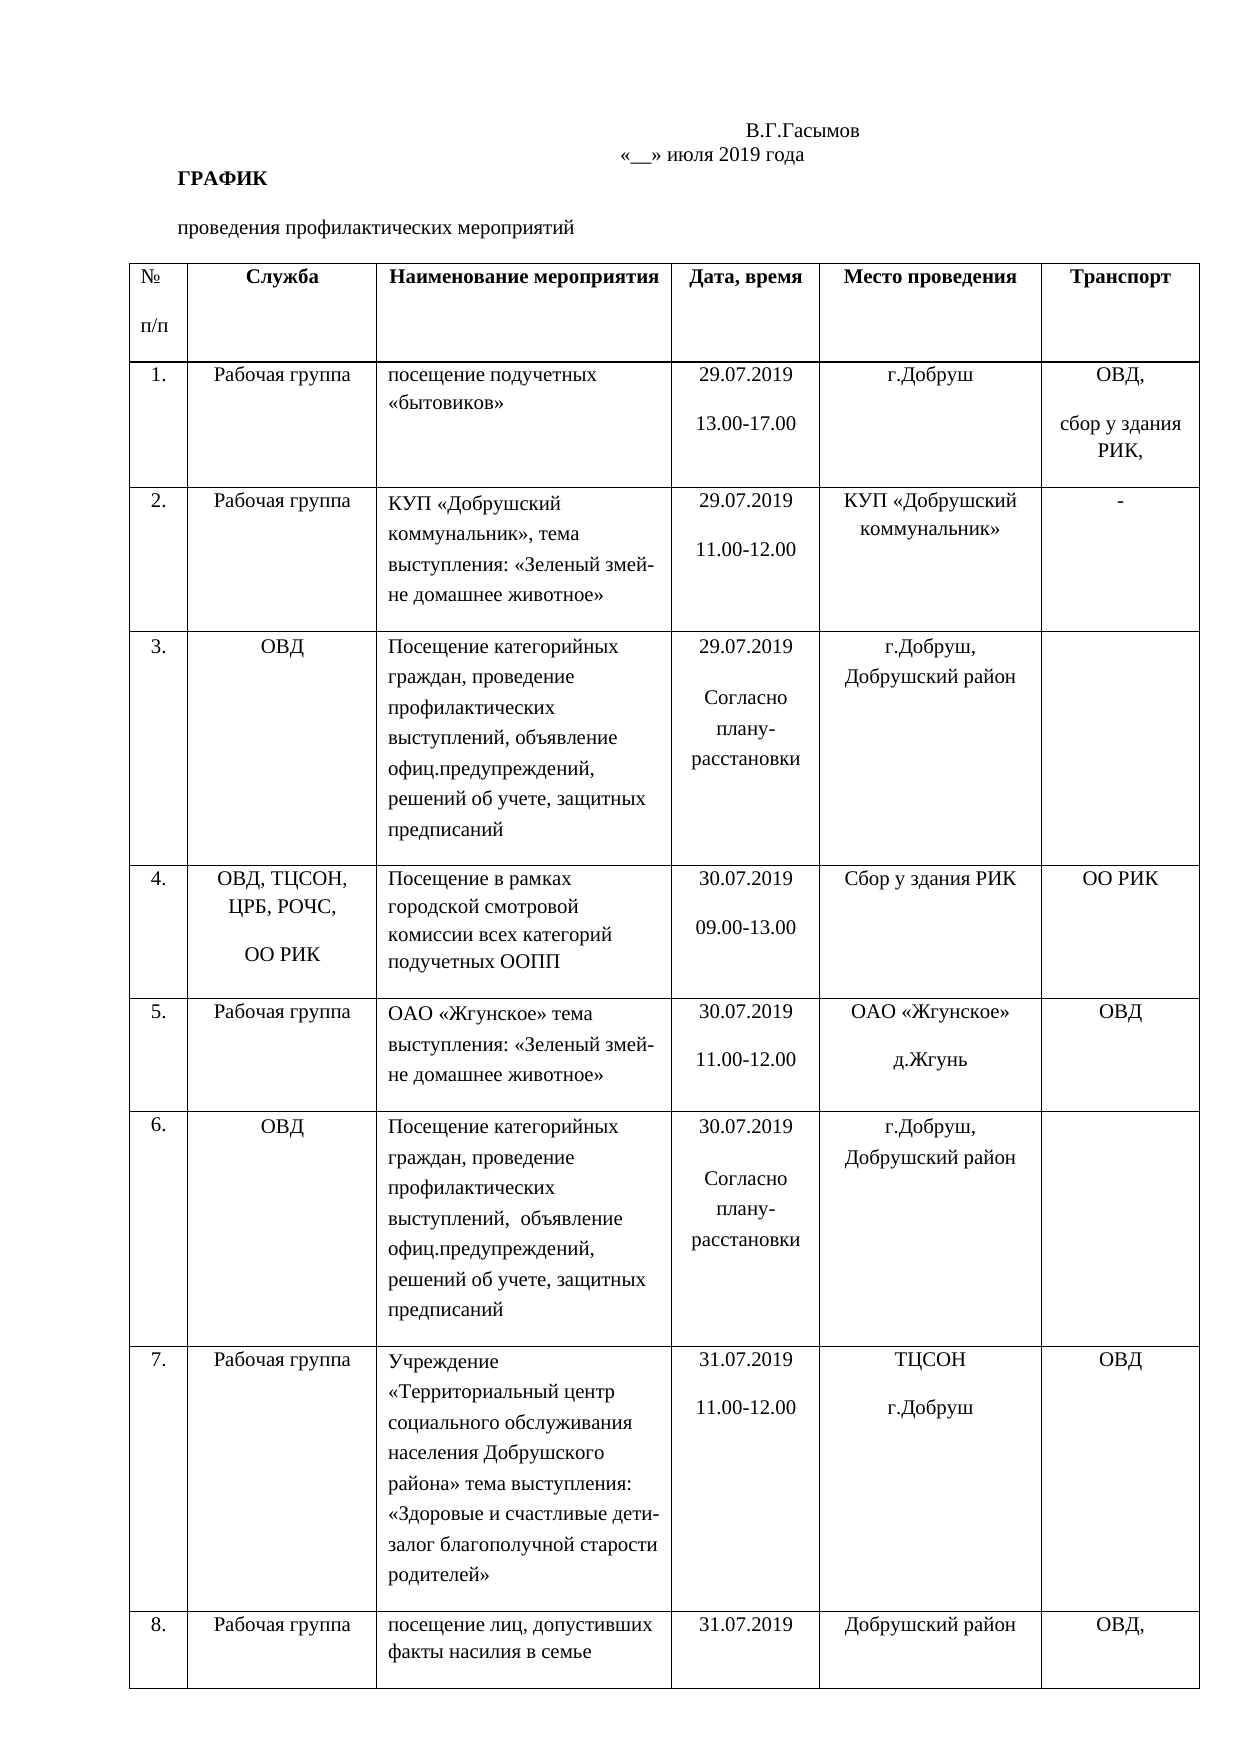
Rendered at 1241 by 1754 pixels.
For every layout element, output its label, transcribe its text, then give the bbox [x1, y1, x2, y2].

table_cell ТЦСОН г.Добруш [820, 1347, 1041, 1611]
table_header № п/п [130, 264, 187, 361]
table_cell 3. [130, 632, 187, 865]
table_cell 29.07.2019 13.00-17.00 [672, 363, 819, 487]
table_cell 30.07.2019 11.00-12.00 [672, 999, 819, 1111]
table_cell г.Добруш, Добрушский район [820, 1112, 1041, 1346]
table_cell г.Добруш, Добрушский район [820, 632, 1041, 865]
table_cell 30.07.2019 09.00-13.00 [672, 866, 819, 998]
table_cell 8. [130, 1612, 187, 1688]
text ГРАФИК [177, 166, 1152, 190]
table_cell КУП «Добрушский коммунальник», тема выступления: «Зеленый змей-не домашнее животное» [377, 488, 671, 631]
table_cell Посещение в рамках городской смотровой комиссии всех категорий подучетных ООПП [377, 866, 671, 998]
table_cell Посещение категорийных граждан, проведение профилактических выступлений, объявление офиц.предупреждений, решений об учете, защитных предписаний [377, 1112, 671, 1346]
table_cell ОВД [188, 632, 376, 865]
table_cell 29.07.2019 Согласно плану-расстановки [672, 632, 819, 865]
table_header Транспорт [1042, 264, 1199, 361]
table_header Наименование мероприятия [377, 264, 671, 361]
table_header Место проведения [820, 264, 1041, 361]
table_cell ОВД [188, 1112, 376, 1346]
table_cell ОВД [1042, 999, 1199, 1111]
table_cell Рабочая группа [188, 999, 376, 1111]
table_cell Рабочая группа [188, 1347, 376, 1611]
text В.Г.Гасымов [177, 118, 1152, 142]
table_cell ОВД [1042, 1347, 1199, 1611]
table_cell 1. [130, 363, 187, 487]
table_cell КУП «Добрушский коммунальник» [820, 488, 1041, 631]
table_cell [377, 1612, 671, 1688]
table_cell Учреждение «Территориальный центр социального обслуживания населения Добрушского района» тема выступления: «Здоровые и счастливые дети-залог благополучной старости родителей» [377, 1347, 671, 1611]
table_cell - [1042, 488, 1199, 631]
table_cell [1042, 632, 1199, 865]
table_cell ОАО «Жгунское» д.Жгунь [820, 999, 1041, 1111]
table_cell посещение подучетных «бытовиков» [377, 363, 671, 487]
table_cell 29.07.2019 11.00-12.00 [672, 488, 819, 631]
table_header Служба [188, 264, 376, 361]
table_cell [1042, 1612, 1199, 1688]
table_cell 30.07.2019 Согласно плану-расстановки [672, 1112, 819, 1346]
table_cell г.Добруш [820, 363, 1041, 487]
table_cell ОАО «Жгунское» тема выступления: «Зеленый змей-не домашнее животное» [377, 999, 671, 1111]
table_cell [672, 1612, 819, 1688]
table_cell Рабочая группа [188, 1612, 376, 1688]
table_cell 5. [130, 999, 187, 1111]
table_cell [1042, 1112, 1199, 1346]
table_cell Добрушский район [820, 1612, 1041, 1688]
table_cell 7. [130, 1347, 187, 1611]
table_cell 31.07.2019 11.00-12.00 [672, 1347, 819, 1611]
table_cell ОВД, сбор у здания РИК, [1042, 363, 1199, 487]
table_cell ОВД, ТЦСОН, ЦРБ, РОЧС, ОО РИК [188, 866, 376, 998]
table_cell ОО РИК [1042, 866, 1199, 998]
table_cell 6. [130, 1112, 187, 1346]
table_cell Сбор у здания РИК [820, 866, 1041, 998]
table_cell Рабочая группа [188, 363, 376, 487]
text проведения профилактических мероприятий [177, 215, 1152, 239]
table_cell 4. [130, 866, 187, 998]
table_cell 2. [130, 488, 187, 631]
table_cell Посещение категорийных граждан, проведение профилактических выступлений, объявление офиц.предупреждений, решений об учете, защитных предписаний [377, 632, 671, 865]
table_header Дата, время [672, 264, 819, 361]
table_cell Рабочая группа [188, 488, 376, 631]
text «__» июля 2019 года [177, 142, 1152, 166]
